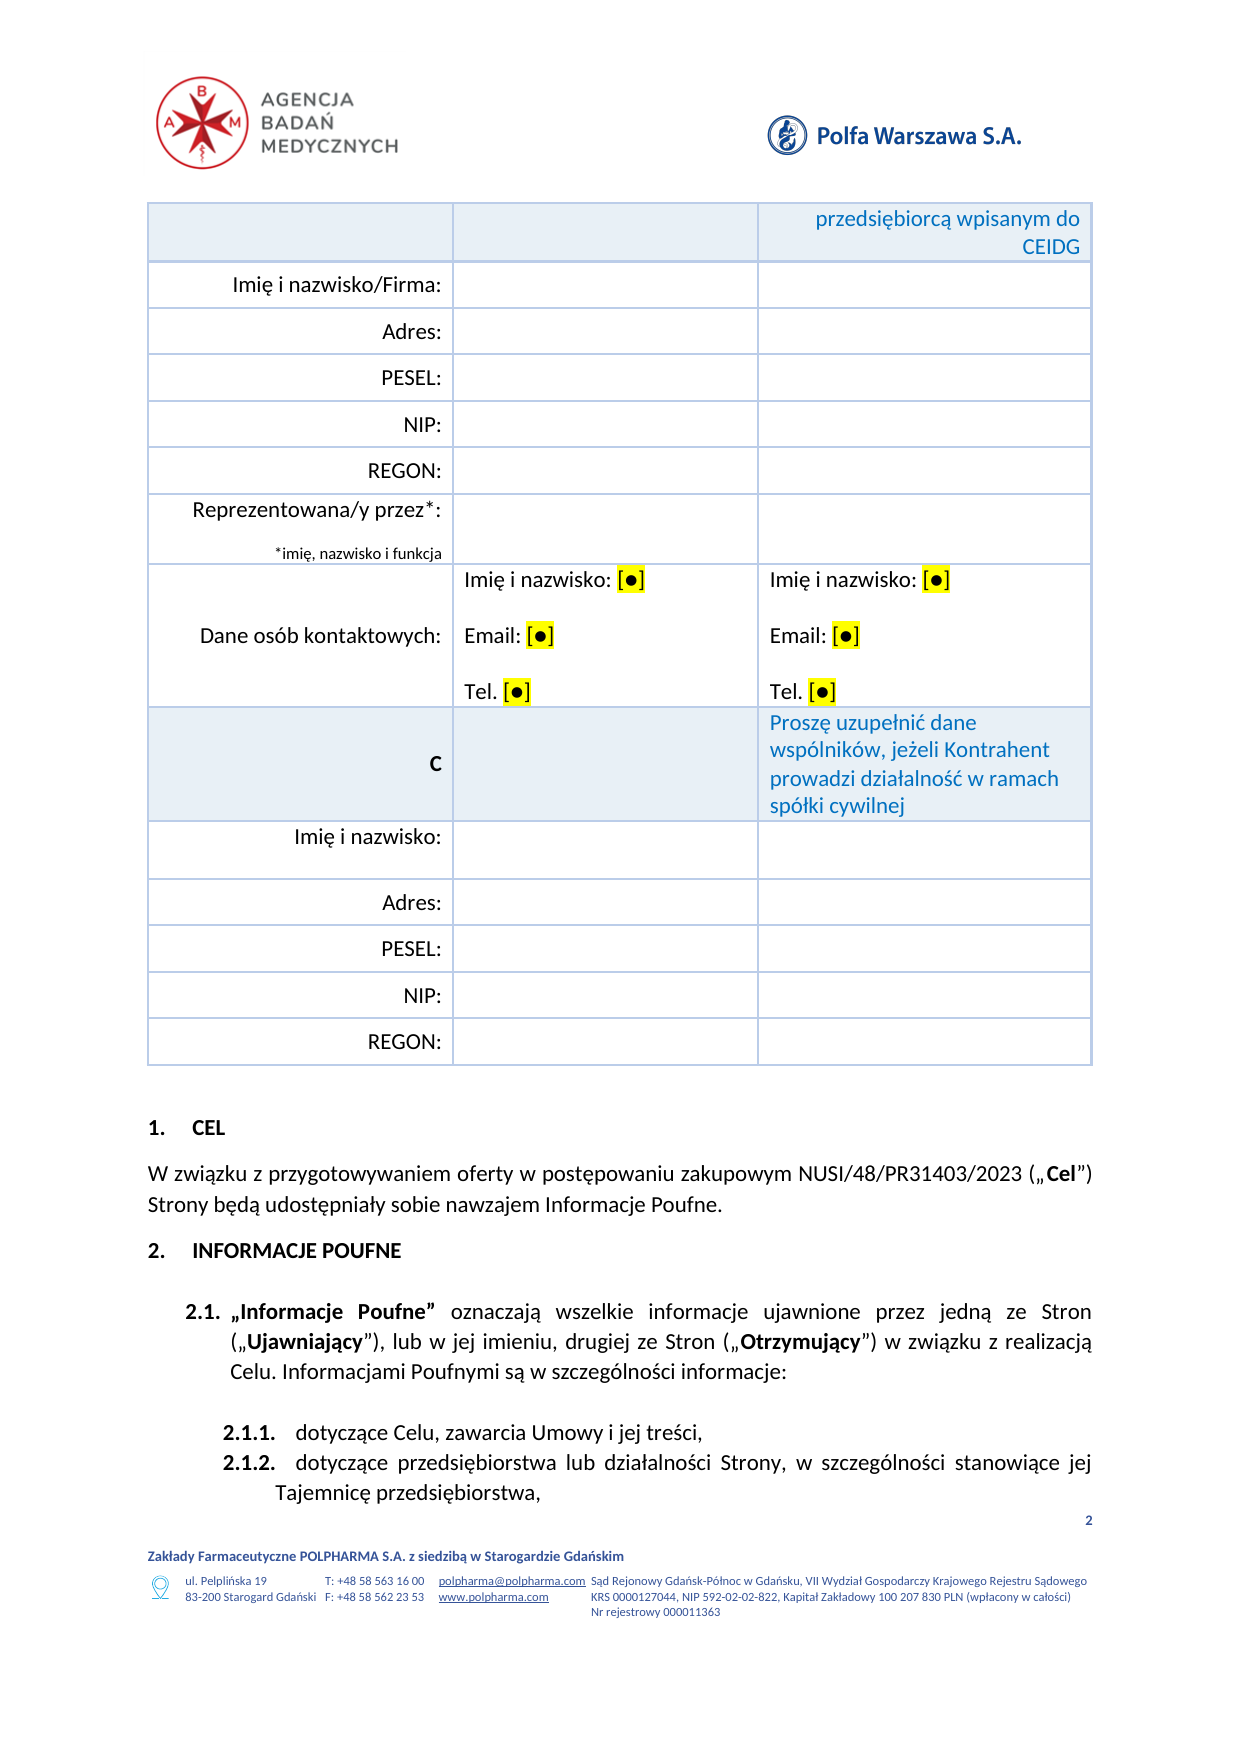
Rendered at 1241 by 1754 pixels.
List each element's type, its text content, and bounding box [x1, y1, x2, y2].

table_cell [454, 204, 757, 260]
table_cell [759, 355, 1090, 400]
text W związku z przygotowywaniem oferty w postępowaniu zakupowym NUSI/48/PR31403/2023 („Cel”) Strony będą udostępniały sobie nawzajem Informacje Poufne. [148, 1159, 1092, 1218]
table_cell REGON: [149, 1019, 452, 1064]
table_cell Imię i nazwisko/Firma: [149, 263, 452, 307]
table_cell Dane osób kontaktowych: [149, 565, 452, 706]
table_cell Proszę uzupełnić dane wspólników, jeżeli Kontrahent prowadzi działalność w ramach spółki cywilnej [759, 708, 1090, 820]
table_cell NIP: [149, 402, 452, 446]
list „Informacje Poufne” oznaczają wszelkie informacje ujawnione przez jedną ze Stron („Ujawniający”), lub w jej imieniu, drugiej ze Stron („Otrzymujący”) w związku z realizacją Celu. Informacjami Poufnymi są w szczególności informacje: [185, 1297, 1092, 1385]
table_cell [454, 926, 757, 971]
table_cell [454, 822, 757, 878]
table_cell [759, 880, 1090, 924]
table_cell Adres: [149, 309, 452, 353]
table_cell Adres: [149, 880, 452, 924]
table_cell [759, 926, 1090, 971]
table_cell [454, 1019, 757, 1064]
table_cell [454, 309, 757, 353]
table_cell PESEL: [149, 355, 452, 400]
table_cell Imię i nazwisko: [149, 822, 452, 878]
table_cell [454, 495, 757, 563]
table_cell Proszę uzupełnić, jeśli Kontrahent jest osobą fizyczną lub jednoosobowym przedsiębiorcą wpisanym do CEIDG [759, 204, 1090, 260]
table_cell PESEL: [149, 926, 452, 971]
table_cell [454, 708, 757, 820]
table_cell [759, 448, 1090, 493]
table_cell [759, 495, 1090, 563]
table_cell C [149, 708, 452, 820]
table_cell [454, 973, 757, 1017]
list INFORMACJE POUFNE [148, 1237, 1092, 1264]
picture [734, 82, 1054, 188]
table_cell Reprezentowana/y przez*: *imię, nazwisko i funkcja [149, 495, 452, 563]
table_cell [759, 822, 1090, 878]
table_cell [759, 973, 1090, 1017]
list CEL [148, 1113, 1092, 1141]
table_cell NIP: [149, 973, 452, 1017]
table_cell [454, 402, 757, 446]
table_cell [454, 263, 757, 307]
table_cell [759, 309, 1090, 353]
list dotyczące Celu, zawarcia Umowy i jej treści, [223, 1418, 1092, 1446]
table_cell [454, 448, 757, 493]
table_cell [759, 1019, 1090, 1064]
table_cell [759, 402, 1090, 446]
table_cell [454, 355, 757, 400]
table_cell [454, 880, 757, 924]
list dotyczące przedsiębiorstwa lub działalności Strony, w szczególności stanowiące jej Tajemnicę przedsiębiorstwa, [223, 1448, 1092, 1506]
table_cell B [149, 204, 452, 260]
table_cell Imię i nazwisko: [●] Email: [●] Tel. [●] [759, 565, 1090, 706]
table_cell [759, 263, 1090, 307]
table_cell Imię i nazwisko: [●] Email: [●] Tel. [●] [454, 565, 757, 706]
table_cell REGON: [149, 448, 452, 493]
